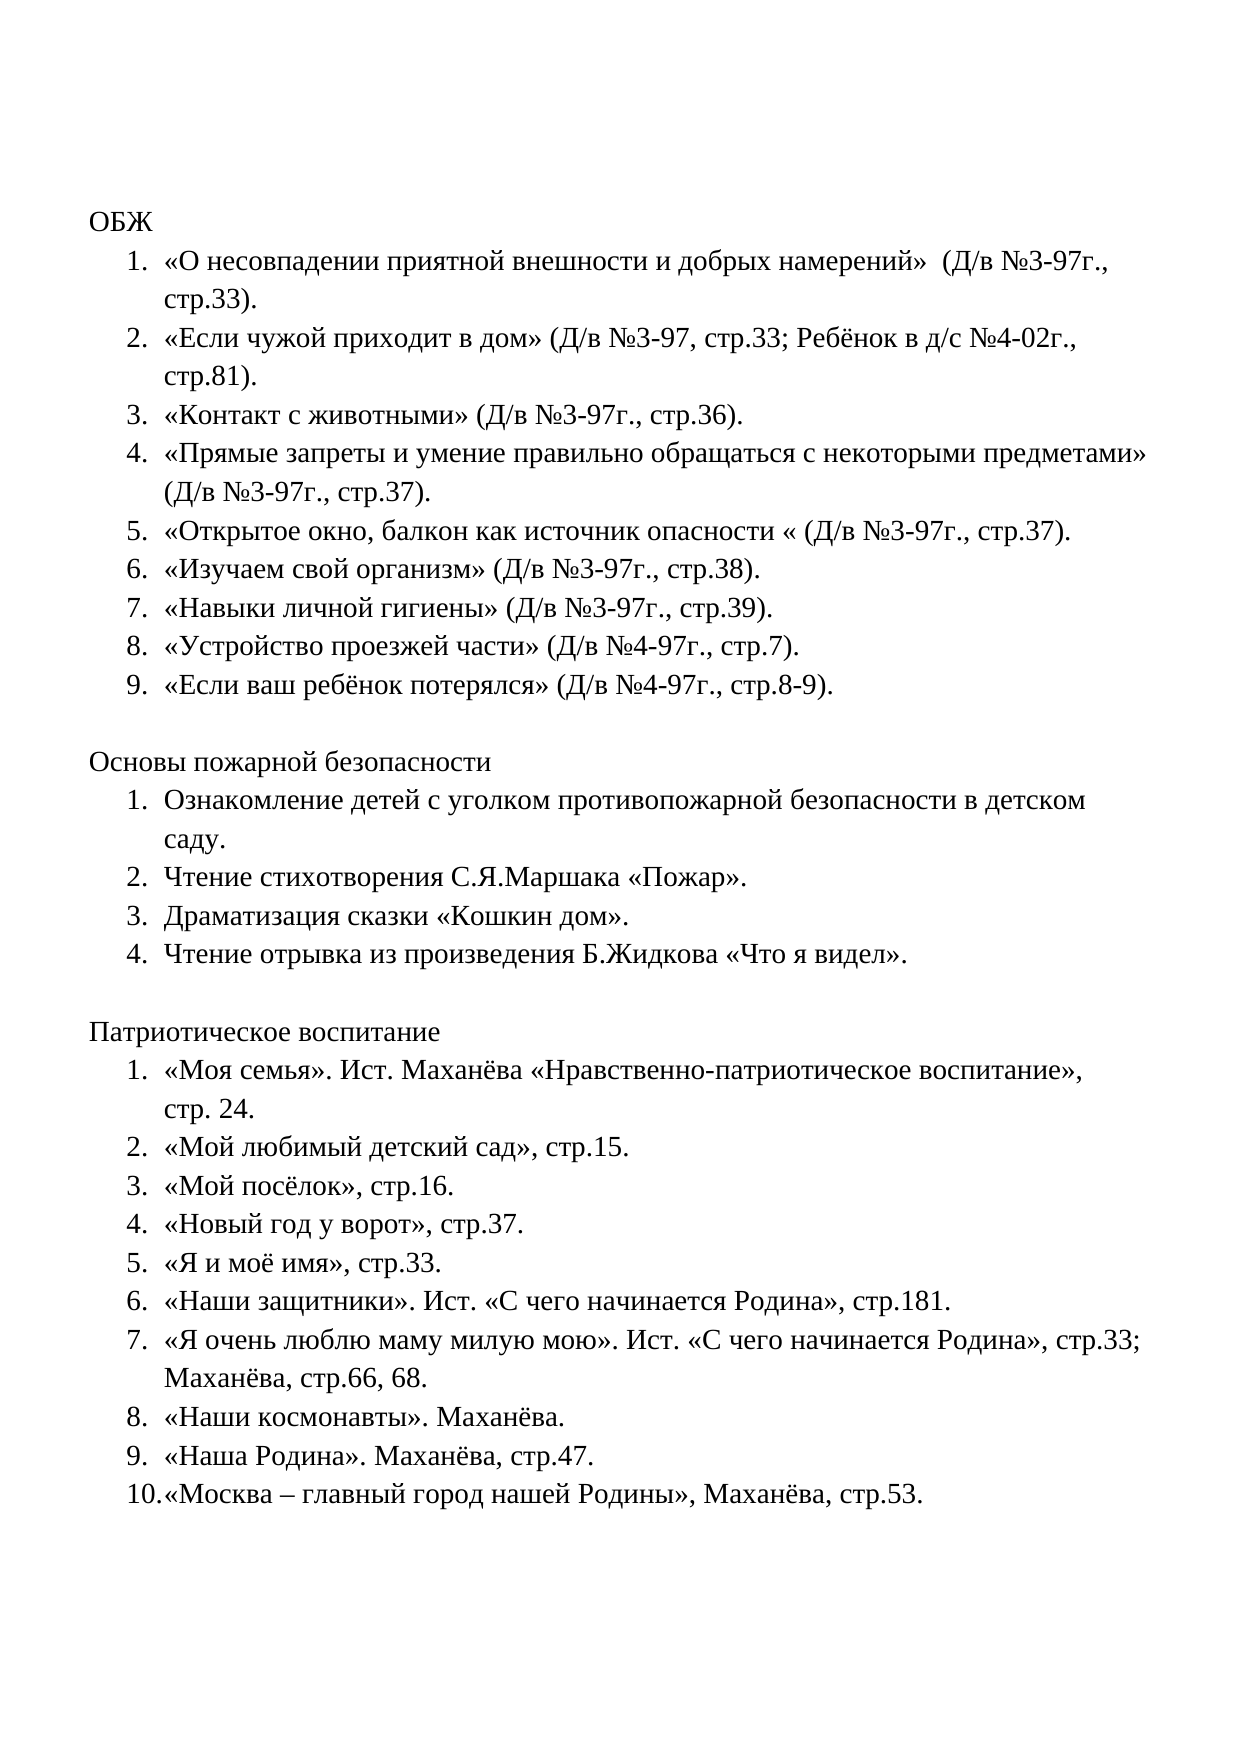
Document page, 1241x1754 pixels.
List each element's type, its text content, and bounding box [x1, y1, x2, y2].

list «Мой посёлок», стр.16. [126, 1168, 1152, 1201]
list «Наши космонавты». Маханёва. [126, 1399, 1152, 1433]
list «Наша Родина». Маханёва, стр.47. [126, 1438, 1152, 1471]
text ОБЖ [89, 204, 1152, 238]
list Чтение отрывка из произведения Б.Жидкова «Что я видел». [126, 937, 1152, 970]
list «Мой любимый детский сад», стр.15. [126, 1129, 1152, 1163]
list стр. 24. [164, 1091, 1152, 1124]
list «Изучаем свой организм» (Д/в №3-97г., стр.38). [126, 551, 1152, 585]
list «Устройство проезжей части» (Д/в №4-97г., стр.7). [126, 628, 1152, 662]
list «О несовпадении приятной внешности и добрых намерений» (Д/в №3-97г., стр.33). [126, 243, 1152, 315]
list «Контакт с животными» (Д/в №3-97г., стр.36). [126, 397, 1152, 431]
list Чтение стихотворения С.Я.Маршака «Пожар». [126, 859, 1152, 893]
list «Наши защитники». Ист. «С чего начинается Родина», стр.181. [126, 1283, 1152, 1317]
list «Если чужой приходит в дом» (Д/в №3-97, стр.33; Ребёнок в д/с №4-02г., стр.81). [126, 320, 1152, 392]
list «Я очень люблю маму милую мою». Ист. «С чего начинается Родина», стр.33; Маханёва, стр.66, 68. [126, 1322, 1152, 1394]
list «Новый год у ворот», стр.37. [126, 1206, 1152, 1240]
list «Открытое окно, балкон как источник опасности « (Д/в №3-97г., стр.37). [126, 513, 1152, 546]
list «Прямые запреты и умение правильно обращаться с некоторыми предметами» (Д/в №3-97г., стр.37). [126, 436, 1152, 508]
list «Если ваш ребёнок потерялся» (Д/в №4-97г., стр.8-9). [126, 667, 1152, 700]
text Основы пожарной безопасности [89, 744, 1152, 777]
list Драматизация сказки «Кошкин дом». [126, 898, 1152, 932]
list «Москва – главный город нашей Родины», Маханёва, стр.53. [126, 1476, 1152, 1510]
list «Моя семья». Ист. Маханёва «Нравственно-патриотическое воспитание», [126, 1052, 1152, 1086]
text Патриотическое воспитание [89, 1014, 1152, 1047]
list «Я и моё имя», стр.33. [126, 1245, 1152, 1278]
list «Навыки личной гигиены» (Д/в №3-97г., стр.39). [126, 590, 1152, 623]
list Ознакомление детей с уголком противопожарной безопасности в детском саду. [126, 782, 1152, 854]
